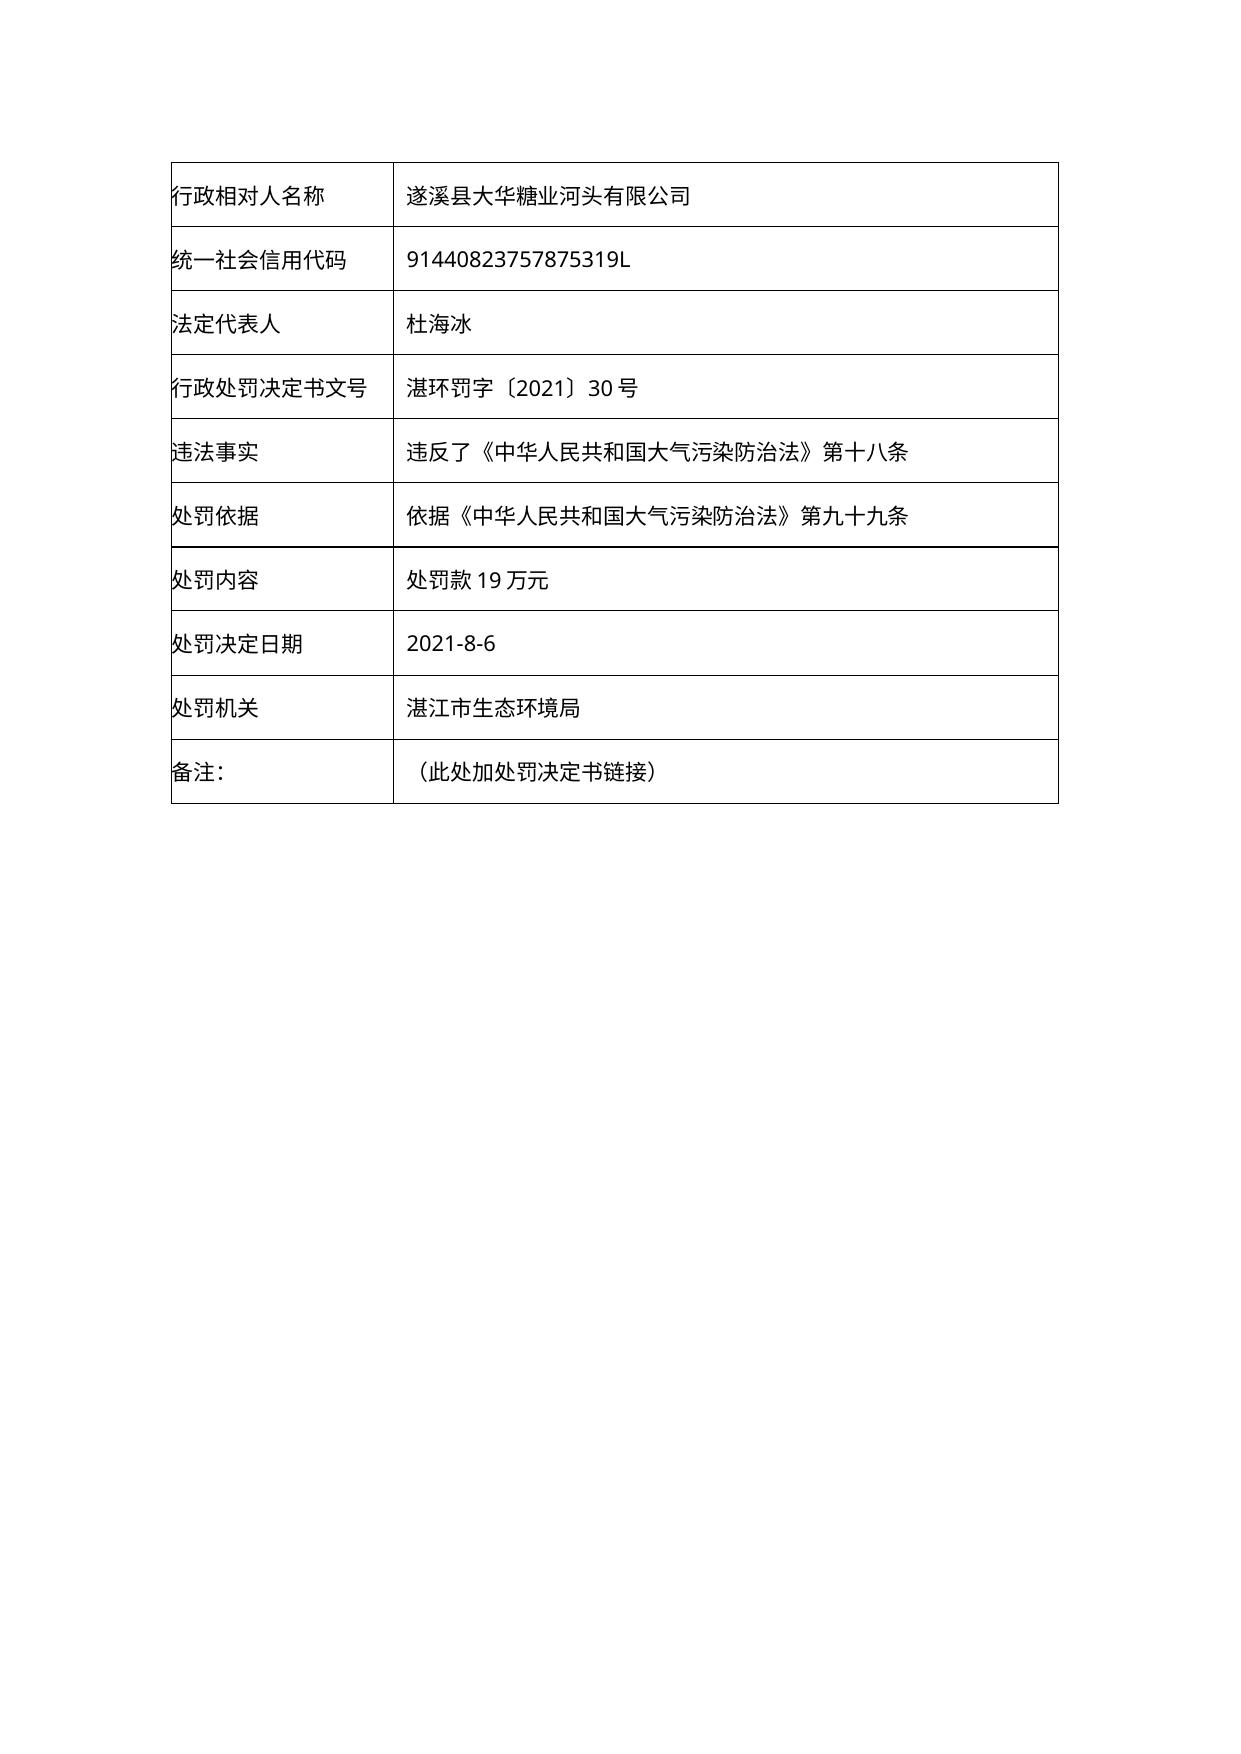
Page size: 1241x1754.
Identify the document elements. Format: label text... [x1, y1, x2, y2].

table_cell 违法事实 [172, 419, 393, 482]
table_cell （此处加处罚决定书链接） [394, 740, 1058, 803]
table_cell 行政处罚决定书文号 [172, 355, 393, 418]
table_cell 处罚机关 [172, 676, 393, 738]
table_cell 处罚款19万元 [394, 548, 1058, 610]
table_cell 统一社会信用代码 [172, 227, 393, 290]
table_cell 处罚依据 [172, 483, 393, 546]
table_cell 91440823757875319L [394, 227, 1058, 290]
table_cell 依据《中华人民共和国大气污染防治法》第九十九条 [394, 483, 1058, 546]
table_cell 2021-8-6 [394, 611, 1058, 674]
table_cell 处罚决定日期 [172, 611, 393, 674]
table_cell 法定代表人 [172, 291, 393, 354]
table_cell 湛环罚字〔2021〕30号 [394, 355, 1058, 418]
table_cell 违反了《中华人民共和国大气污染防治法》第十八条 [394, 419, 1058, 482]
table_cell 处罚内容 [172, 548, 393, 610]
table_cell 杜海冰 [394, 291, 1058, 354]
table_header 行政相对人名称 [172, 163, 393, 226]
table_cell 湛江市生态环境局 [394, 676, 1058, 738]
table_cell 备注： [172, 740, 393, 803]
table_header 遂溪县大华糖业河头有限公司 [394, 163, 1058, 226]
